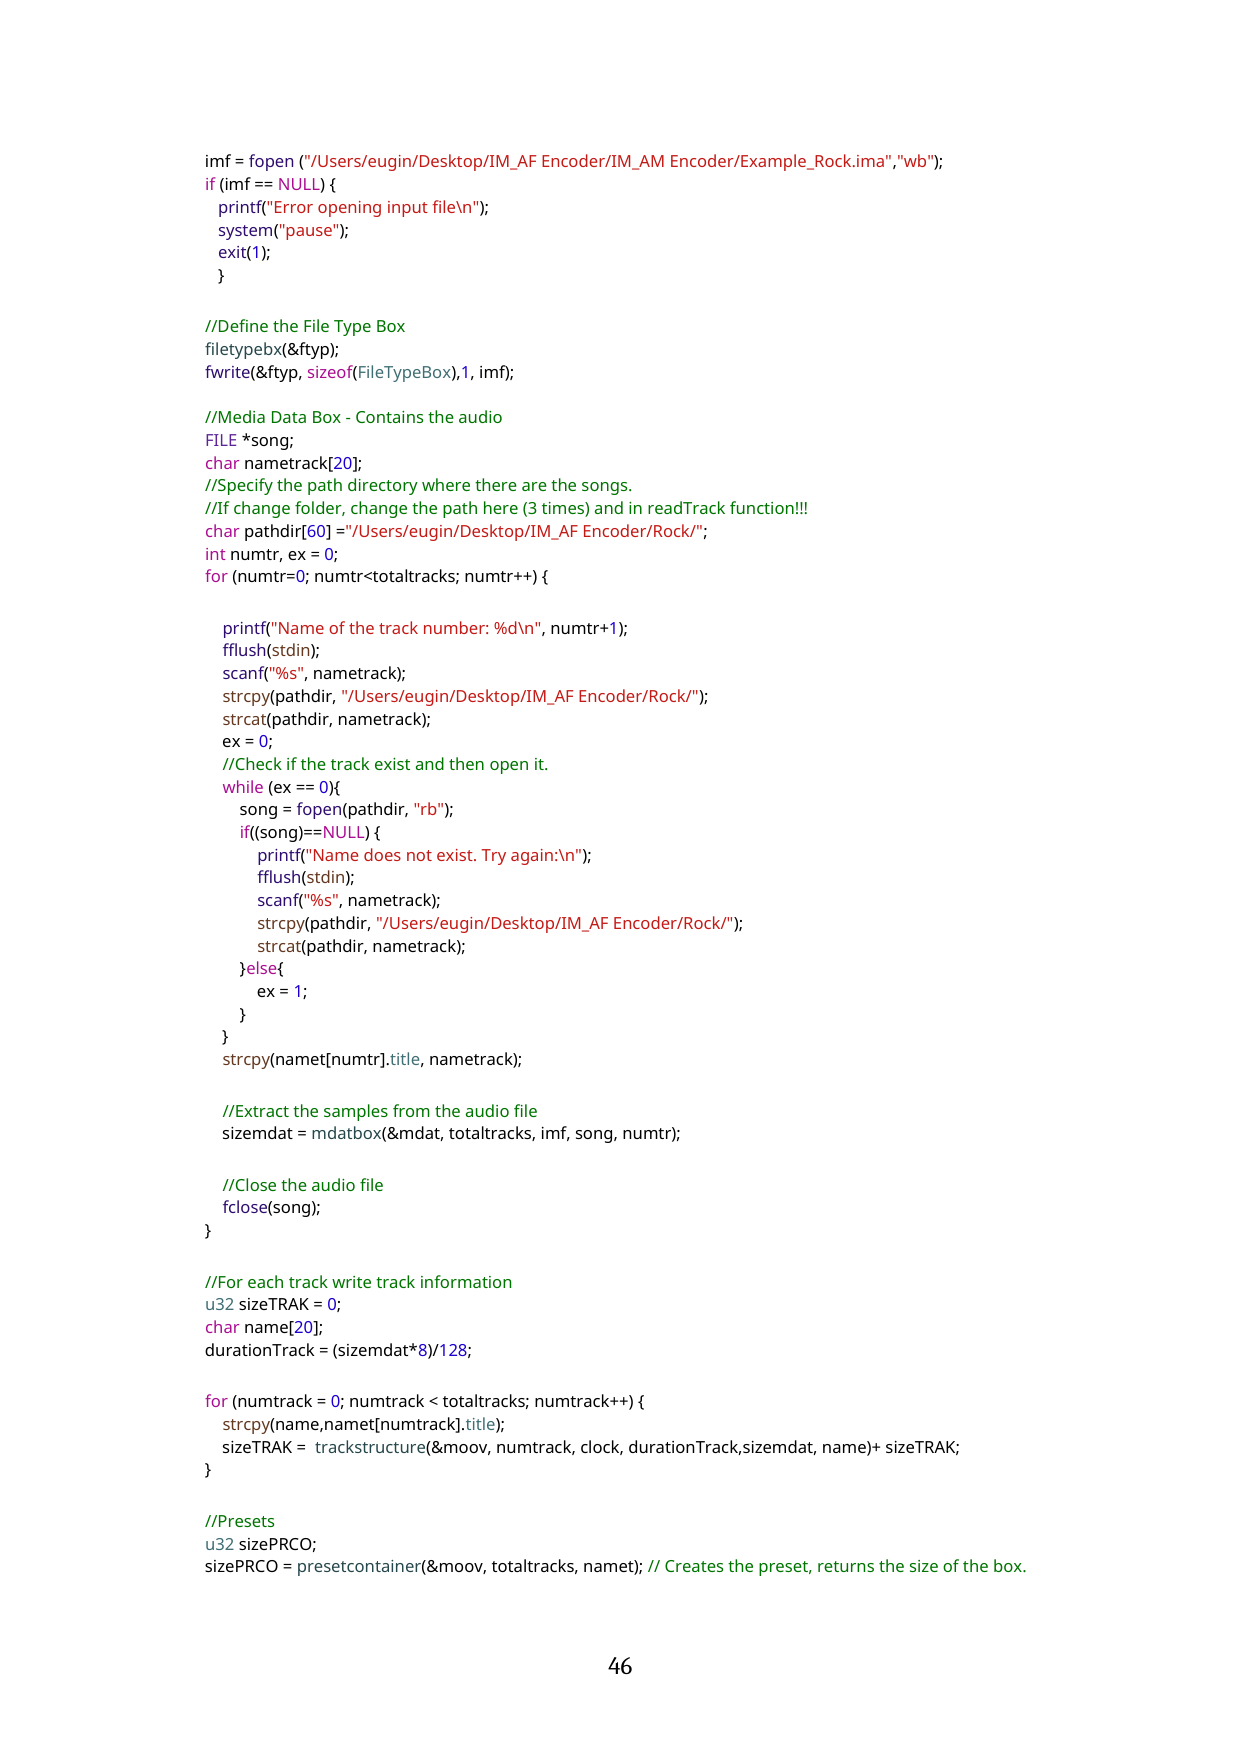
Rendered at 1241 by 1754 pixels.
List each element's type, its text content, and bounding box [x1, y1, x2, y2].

text } [187, 1002, 1053, 1025]
text for (numtr=0; numtr<totaltracks; numtr++) { [187, 565, 1053, 587]
text scanf("%s", nametrack); [187, 889, 1053, 911]
text }else{ [187, 957, 1053, 979]
text fwrite(&ftyp, sizeof(FileTypeBox),1, imf); [187, 360, 1053, 383]
text //Media Data Box - Contains the audio [187, 406, 1053, 428]
text //If change folder, change the path here (3 times) and in readTrack function!!! [187, 497, 1053, 519]
text for (numtrack = 0; numtrack < totaltracks; numtrack++) { [187, 1390, 1053, 1412]
text //Presets [187, 1509, 1053, 1532]
text u32 sizeTRAK = 0; [187, 1293, 1053, 1316]
text strcpy(pathdir, "/Users/eugin/Desktop/IM_AF Encoder/Rock/"); [187, 911, 1053, 934]
text ex = 1; [187, 979, 1053, 1002]
text filetypebx(&ftyp); [187, 338, 1053, 360]
text durationTrack = (sizemdat*8)/128; [187, 1338, 1053, 1361]
text sizemdat = mdatbox(&mdat, totaltracks, imf, song, numtr); [187, 1122, 1053, 1144]
text strcat(pathdir, nametrack); [187, 934, 1053, 957]
text //Specify the path directory where there are the songs. [187, 474, 1053, 497]
text if((song)==NULL) { [187, 821, 1053, 843]
text ex = 0; [187, 730, 1053, 752]
text } [187, 1458, 1053, 1481]
text //Define the File Type Box [187, 315, 1053, 338]
text system("pause"); [187, 218, 1053, 241]
text printf("Error opening input file\n"); [187, 195, 1053, 218]
text printf("Name of the track number: %d\n", numtr+1); [187, 616, 1053, 639]
text u32 sizePRCO; [187, 1532, 1053, 1555]
text } [187, 1219, 1053, 1241]
text FILE *song; [187, 428, 1053, 451]
text //Extract the samples from the audio file [187, 1099, 1053, 1122]
text printf("Name does not exist. Try again:\n"); [187, 843, 1053, 866]
text char nametrack[20]; [187, 451, 1053, 474]
text if (imf == NULL) { [187, 173, 1053, 195]
text song = fopen(pathdir, "rb"); [187, 798, 1053, 821]
text strcpy(namet[numtr].title, nametrack); [187, 1048, 1053, 1070]
text //For each track write track information [187, 1270, 1053, 1293]
text strcat(pathdir, nametrack); [187, 707, 1053, 730]
text //Check if the track exist and then open it. [187, 752, 1053, 775]
text int numtr, ex = 0; [187, 542, 1053, 565]
text //Close the audio file [187, 1173, 1053, 1196]
text strcpy(name,namet[numtrack].title); [187, 1412, 1053, 1435]
text strcpy(pathdir, "/Users/eugin/Desktop/IM_AF Encoder/Rock/"); [187, 684, 1053, 707]
text char pathdir[60] ="/Users/eugin/Desktop/IM_AF Encoder/Rock/"; [187, 519, 1053, 542]
text scanf("%s", nametrack); [187, 662, 1053, 684]
text while (ex == 0){ [187, 775, 1053, 798]
text fclose(song); [187, 1196, 1053, 1219]
text sizeTRAK = trackstructure(&moov, numtrack, clock, durationTrack,sizemdat, name)+ sizeTRAK; [187, 1435, 1053, 1458]
text fflush(stdin); [187, 866, 1053, 889]
text exit(1); [187, 241, 1053, 263]
text } [187, 1025, 1053, 1048]
text sizePRCO = presetcontainer(&moov, totaltracks, namet); // Creates the preset, returns the size of the box. [187, 1555, 1053, 1577]
text char name[20]; [187, 1316, 1053, 1338]
text imf = fopen ("/Users/eugin/Desktop/IM_AF Encoder/IM_AM Encoder/Example_Rock.ima","wb"); [187, 150, 1053, 173]
text fflush(stdin); [187, 639, 1053, 662]
text } [187, 263, 1053, 286]
